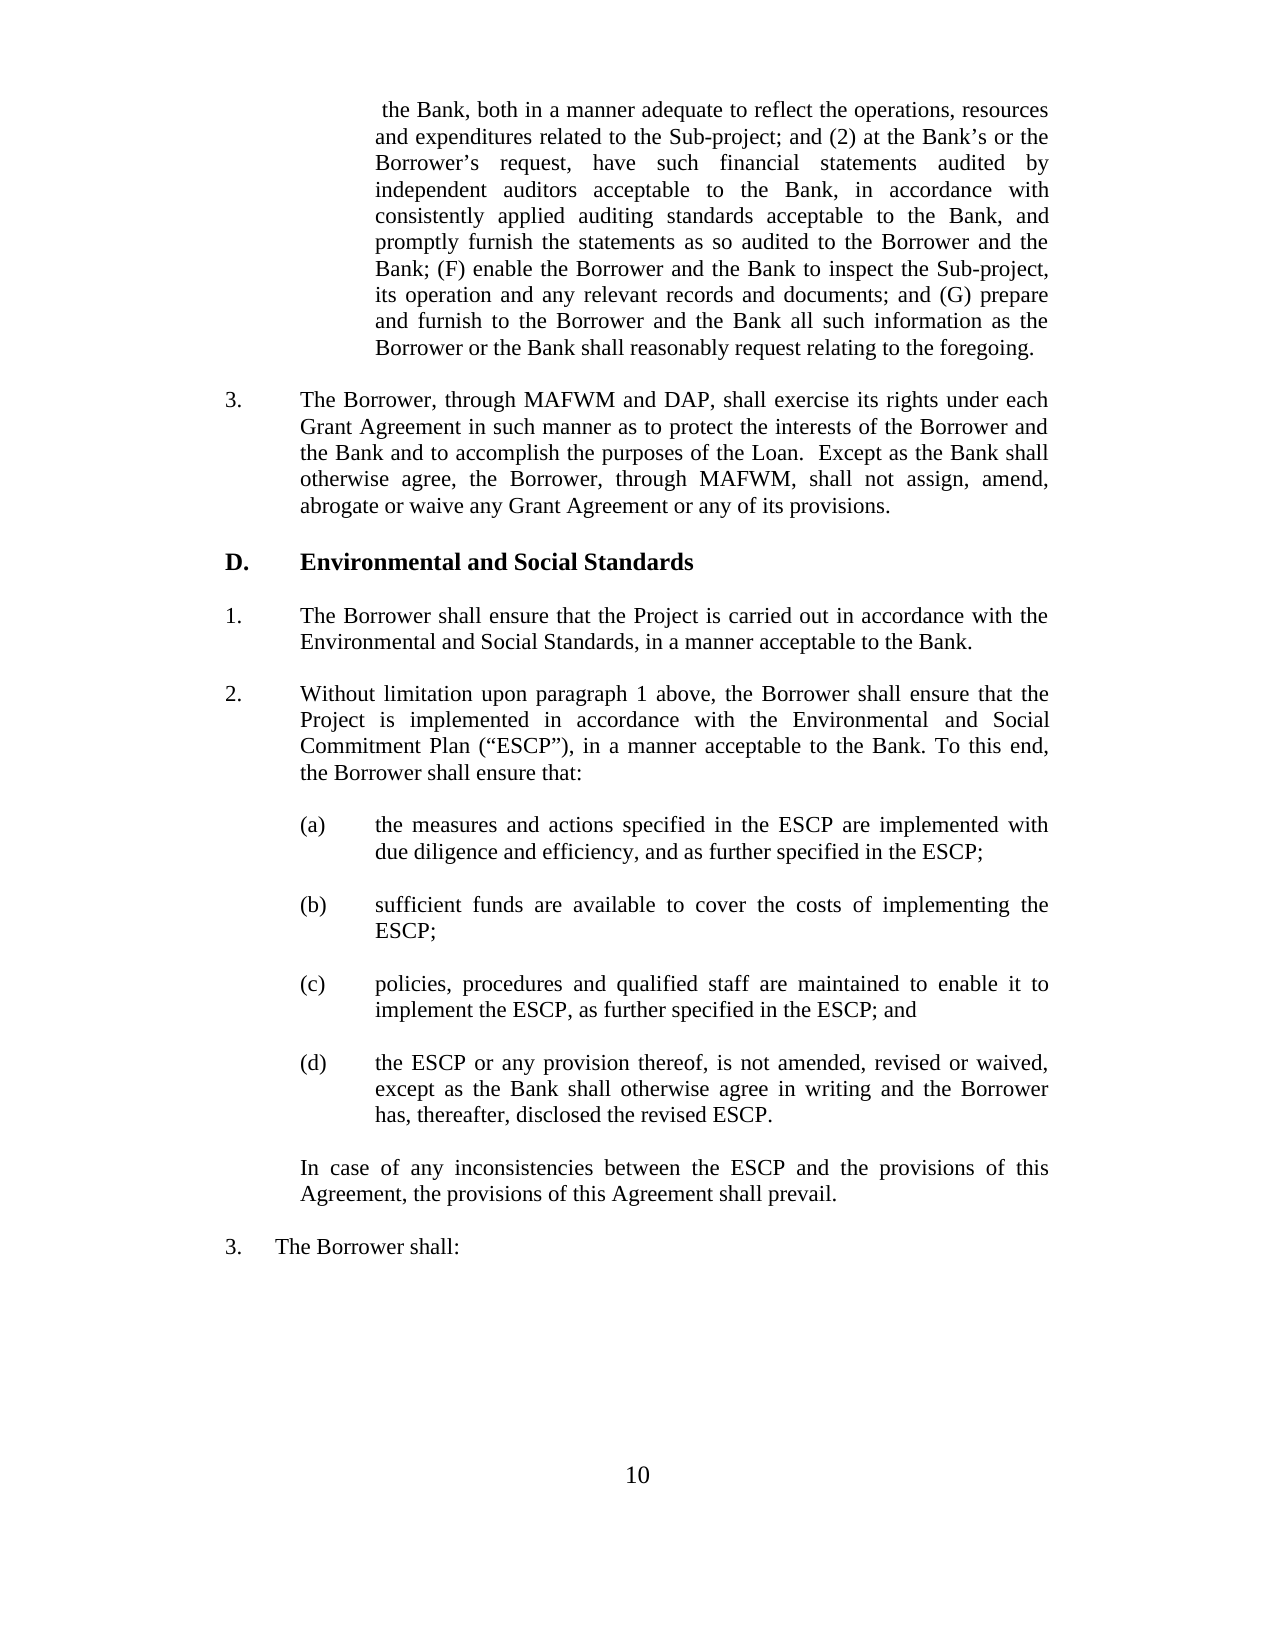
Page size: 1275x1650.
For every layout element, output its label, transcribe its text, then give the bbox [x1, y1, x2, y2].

text D. Environmental and Social Standards [225, 547, 1050, 576]
text 2. Without limitation upon paragraph 1 above, the Borrower shall ensure that the Project is implemented in accordance with the Environmental and Social Commitment Plan (“ESCP”), in a manner acceptable to the Bank. To this end, the Borrower shall ensure that: [225, 680, 1050, 785]
list policies, procedures and qualified staff are maintained to enable it to implement the ESCP, as further specified in the ESCP; and [300, 970, 1050, 1022]
list sufficient funds are available to cover the costs of implementing the ESCP; [300, 891, 1050, 943]
text In case of any inconsistencies between the ESCP and the provisions of this Agreement, the provisions of this Agreement shall prevail. [300, 1154, 1050, 1207]
list the ESCP or any provision thereof, is not amended, revised or waived, except as the Bank shall otherwise agree in writing and the Borrower has, thereafter, disclosed the revised ESCP. [300, 1049, 1050, 1128]
text 1. The Borrower shall ensure that the Project is carried out in accordance with the Environmental and Social Standards, in a manner acceptable to the Bank. [225, 602, 1050, 655]
text the Bank, both in a manner adequate to reflect the operations, resources and expenditures related to the Sub-project; and (2) at the Bank’s or the Borrower’s request, have such financial statements audited by independent auditors acceptable to the Bank, in accordance with consistently applied auditing standards acceptable to the Bank, and promptly furnish the statements as so audited to the Borrower and the Bank; (F) enable the Borrower and the Bank to inspect the Sub-project, its operation and any relevant records and documents; and (G) prepare and furnish to the Borrower and the Bank all such information as the Borrower or the Bank shall reasonably request relating to the foregoing. [375, 97, 1050, 360]
list The Borrower shall: [225, 1233, 1050, 1259]
list the measures and actions specified in the ESCP are implemented with due diligence and efficiency, and as further specified in the ESCP; [300, 812, 1050, 864]
text 3. The Borrower, through MAFWM and DAP, shall exercise its rights under each Grant Agreement in such manner as to protect the interests of the Borrower and the Bank and to accomplish the purposes of the Loan. Except as the Bank shall otherwise agree, the Borrower, through MAFWM, shall not assign, amend, abrogate or waive any Grant Agreement or any of its provisions. [225, 386, 1050, 518]
